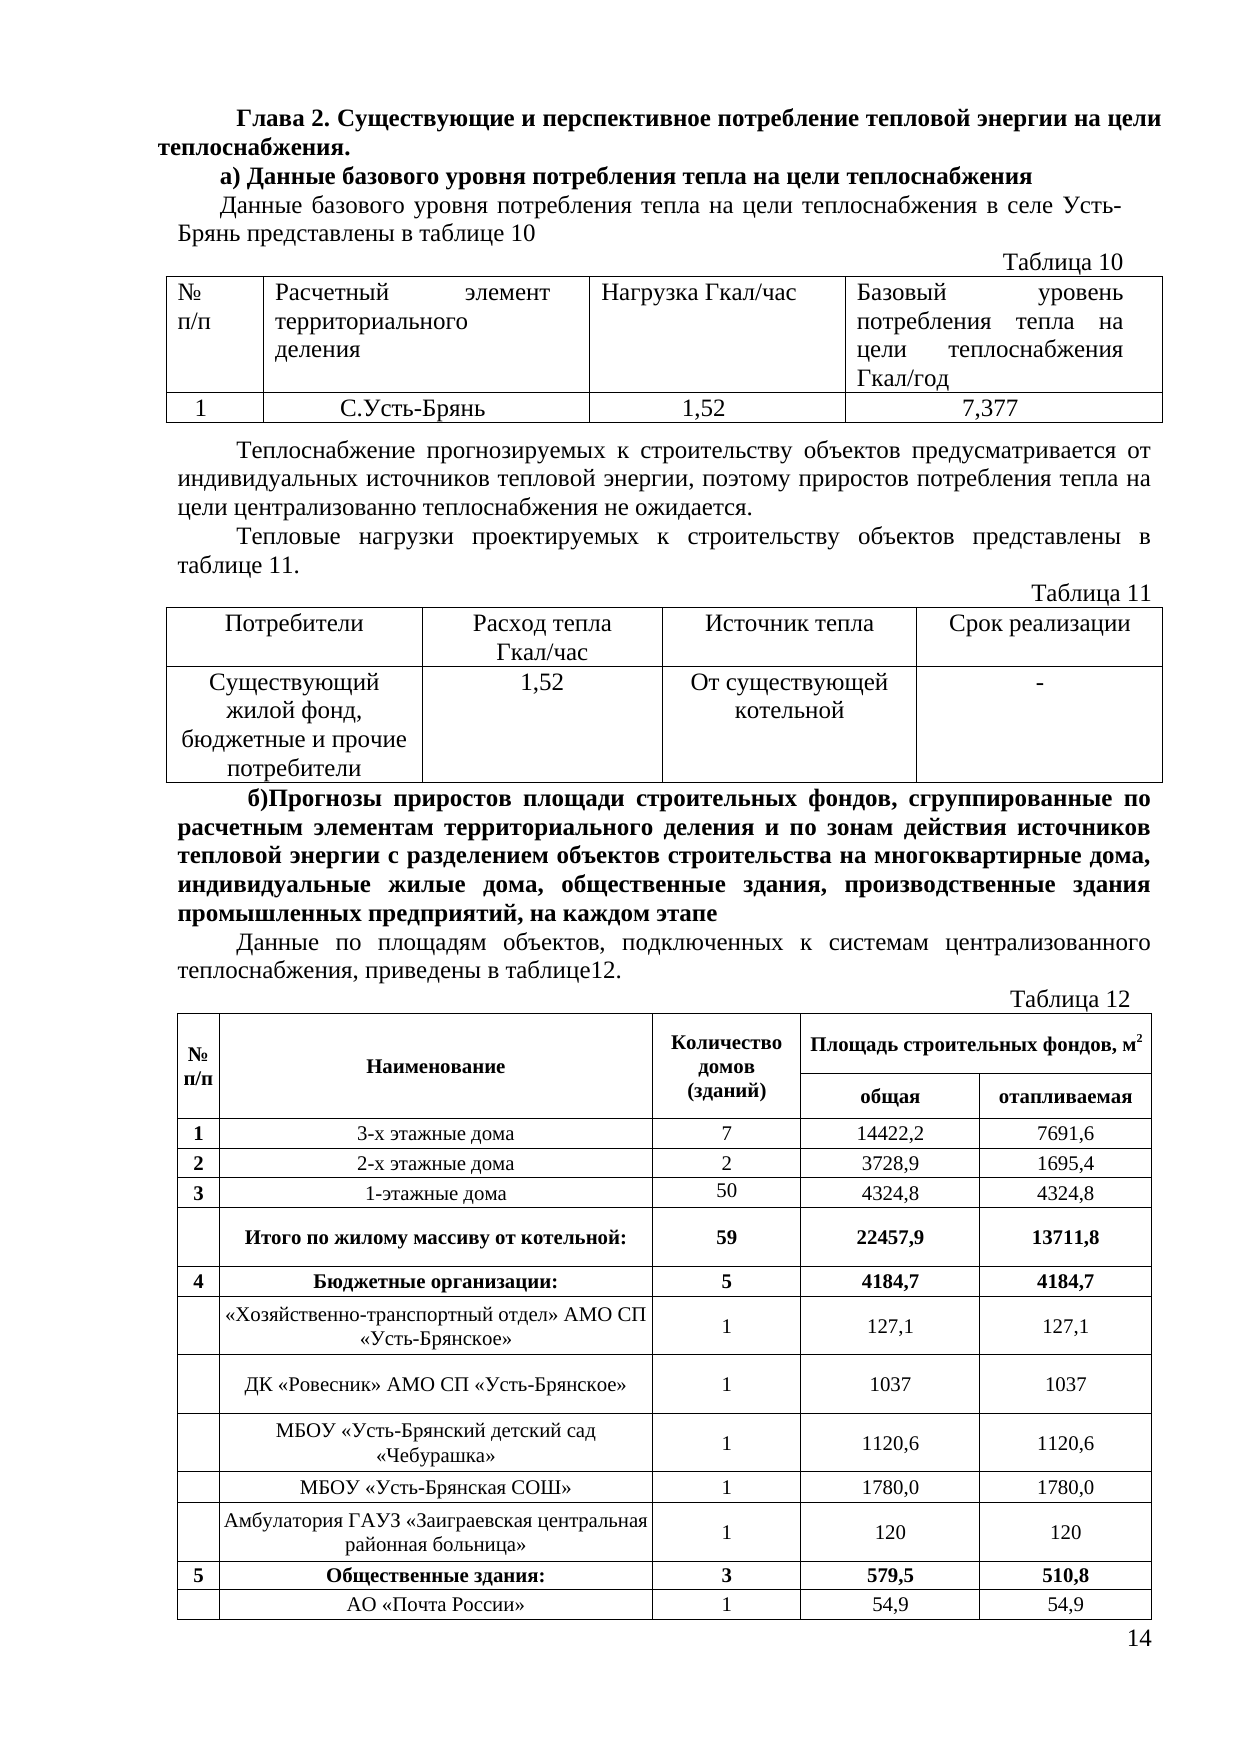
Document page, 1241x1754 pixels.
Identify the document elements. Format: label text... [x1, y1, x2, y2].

table_cell 4324,8 [801, 1178, 979, 1207]
table_cell 7691,6 [980, 1119, 1151, 1148]
table_cell 127,1 [980, 1297, 1151, 1354]
table_cell 2 [653, 1149, 800, 1177]
table_cell 1780,0 [801, 1472, 979, 1502]
text Таблица 10 [177, 247, 1123, 276]
table_cell Бюджетные организации: [220, 1267, 652, 1296]
table_header Наименование [220, 1014, 652, 1118]
table_cell 2-х этажные дома [220, 1149, 652, 1177]
table_cell 1,52 [423, 667, 662, 782]
table_cell 1 [653, 1472, 800, 1502]
table_cell 54,9 [980, 1590, 1151, 1618]
table_cell 4324,8 [980, 1178, 1151, 1207]
table_cell 1 [653, 1590, 800, 1618]
table_header Источник тепла [663, 608, 916, 666]
table_cell общая [801, 1074, 979, 1118]
table_cell Общественные здания: [220, 1562, 652, 1589]
table_cell [178, 1355, 219, 1413]
table_cell 3 [653, 1562, 800, 1589]
table_cell 1 [178, 1119, 219, 1148]
table_cell 127,1 [801, 1297, 979, 1354]
table_cell 1037 [801, 1355, 979, 1413]
table_cell [178, 1503, 219, 1561]
text б)Прогнозы приростов площади строительных фондов, сгруппированные по расчетным элементам территориального деления и по зонам действия источников тепловой энергии с разделением объектов строительства на многоквартирные дома, индивидуальные жилые дома, общественные здания, производственные здания промышленных предприятий, на каждом этапе [177, 783, 1152, 927]
table_cell [178, 1297, 219, 1354]
table_cell 2 [178, 1149, 219, 1177]
table_cell 1-этажные дома [220, 1178, 652, 1207]
table_cell «Хозяйственно-транспортный отдел» АМО СП «Усть-Брянское» [220, 1297, 652, 1354]
table_cell 4 [178, 1267, 219, 1296]
text Глава 2. Существующие и перспективное потребление тепловой энергии на цели теплоснабжения. [158, 103, 1162, 161]
table_header Нагрузка Гкал/час [590, 277, 845, 392]
text Теплоснабжение прогнозируемых к строительству объектов предусматривается от индивидуальных источников тепловой энергии, поэтому приростов потребления тепла на цели централизованно теплоснабжения не ожидается. [177, 435, 1152, 521]
table_cell АО «Почта России» [220, 1590, 652, 1618]
table_cell 579,5 [801, 1562, 979, 1589]
text а) Данные базового уровня потребления тепла на цели теплоснабжения [177, 161, 1123, 190]
table_cell 1 [653, 1503, 800, 1561]
table_cell 5 [653, 1267, 800, 1296]
table_cell 7 [653, 1119, 800, 1148]
table_cell [178, 1208, 219, 1266]
text Таблица 12 [177, 984, 1152, 1013]
table_header Площадь строительных фондов, м2 [801, 1014, 1151, 1073]
table_cell 1037 [980, 1355, 1151, 1413]
table_cell МБОУ «Усть-Брянская СОШ» [220, 1472, 652, 1502]
table_header Расход тепла Гкал/час [423, 608, 662, 666]
table_cell МБОУ «Усть-Брянский детский сад «Чебурашка» [220, 1414, 652, 1471]
table_cell 22457,9 [801, 1208, 979, 1266]
table_cell [178, 1414, 219, 1471]
table_cell [178, 1472, 219, 1502]
table_cell С.Усть-Брянь [264, 393, 589, 422]
table_cell 1120,6 [801, 1414, 979, 1471]
table_cell 4184,7 [980, 1267, 1151, 1296]
text Тепловые нагрузки проектируемых к строительству объектов представлены в таблице 11. [177, 521, 1152, 578]
table_cell 120 [801, 1503, 979, 1561]
table_header Базовый уровень потребления тепла на цели теплоснабжения Гкал/год [846, 277, 1162, 392]
text Данные по площадям объектов, подключенных к системам централизованного теплоснабжения, приведены в таблице12. [177, 927, 1152, 984]
table_cell 14422,2 [801, 1119, 979, 1148]
table_cell [178, 1590, 219, 1618]
table_cell 1,52 [590, 393, 845, 422]
table_cell 1 [653, 1355, 800, 1413]
table_cell 50 59 [653, 1178, 800, 1207]
table_cell отапливаемая [980, 1074, 1151, 1118]
table_cell 3728,9 [801, 1149, 979, 1177]
text Таблица 11 [177, 578, 1152, 607]
text Данные базового уровня потребления тепла на цели теплоснабжения в селе Усть-Брянь представлены в таблице 10 [177, 190, 1123, 247]
table_cell 1120,6 [980, 1414, 1151, 1471]
table_cell 1 [167, 393, 263, 422]
table_cell - [917, 667, 1162, 782]
table_cell Амбулатория ГАУЗ «Заиграевская центральная районная больница» [220, 1503, 652, 1561]
table_cell 3 [178, 1178, 219, 1207]
table_header Потребители [167, 608, 422, 666]
table_header № п/п [167, 277, 263, 392]
table_header Расчетный элемент территориального деления [264, 277, 589, 392]
table_cell 1695,4 [980, 1149, 1151, 1177]
table_cell 1780,0 [980, 1472, 1151, 1502]
table_cell 3-х этажные дома [220, 1119, 652, 1148]
table_header Срок реализации [917, 608, 1162, 666]
table_cell От существующей котельной [663, 667, 916, 782]
table_cell ДК «Ровесник» АМО СП «Усть-Брянское» [220, 1355, 652, 1413]
table_cell 5 [178, 1562, 219, 1589]
table_cell 4184,7 [801, 1267, 979, 1296]
table_cell 510,8 [980, 1562, 1151, 1589]
table_header № п/п [178, 1014, 219, 1118]
table_cell 54,9 [801, 1590, 979, 1618]
table_header Количество домов (зданий) [653, 1014, 800, 1118]
table_cell 13711,8 [980, 1208, 1151, 1266]
table_cell Существующий жилой фонд, бюджетные и прочие потребители [167, 667, 422, 782]
table_cell 59 [653, 1208, 800, 1266]
table_cell Итого по жилому массиву от котельной: [220, 1208, 652, 1266]
table_cell 1 [653, 1297, 800, 1354]
table_cell 1 [653, 1414, 800, 1471]
table_cell 120 [980, 1503, 1151, 1561]
table_cell 7,377 [846, 393, 1162, 422]
